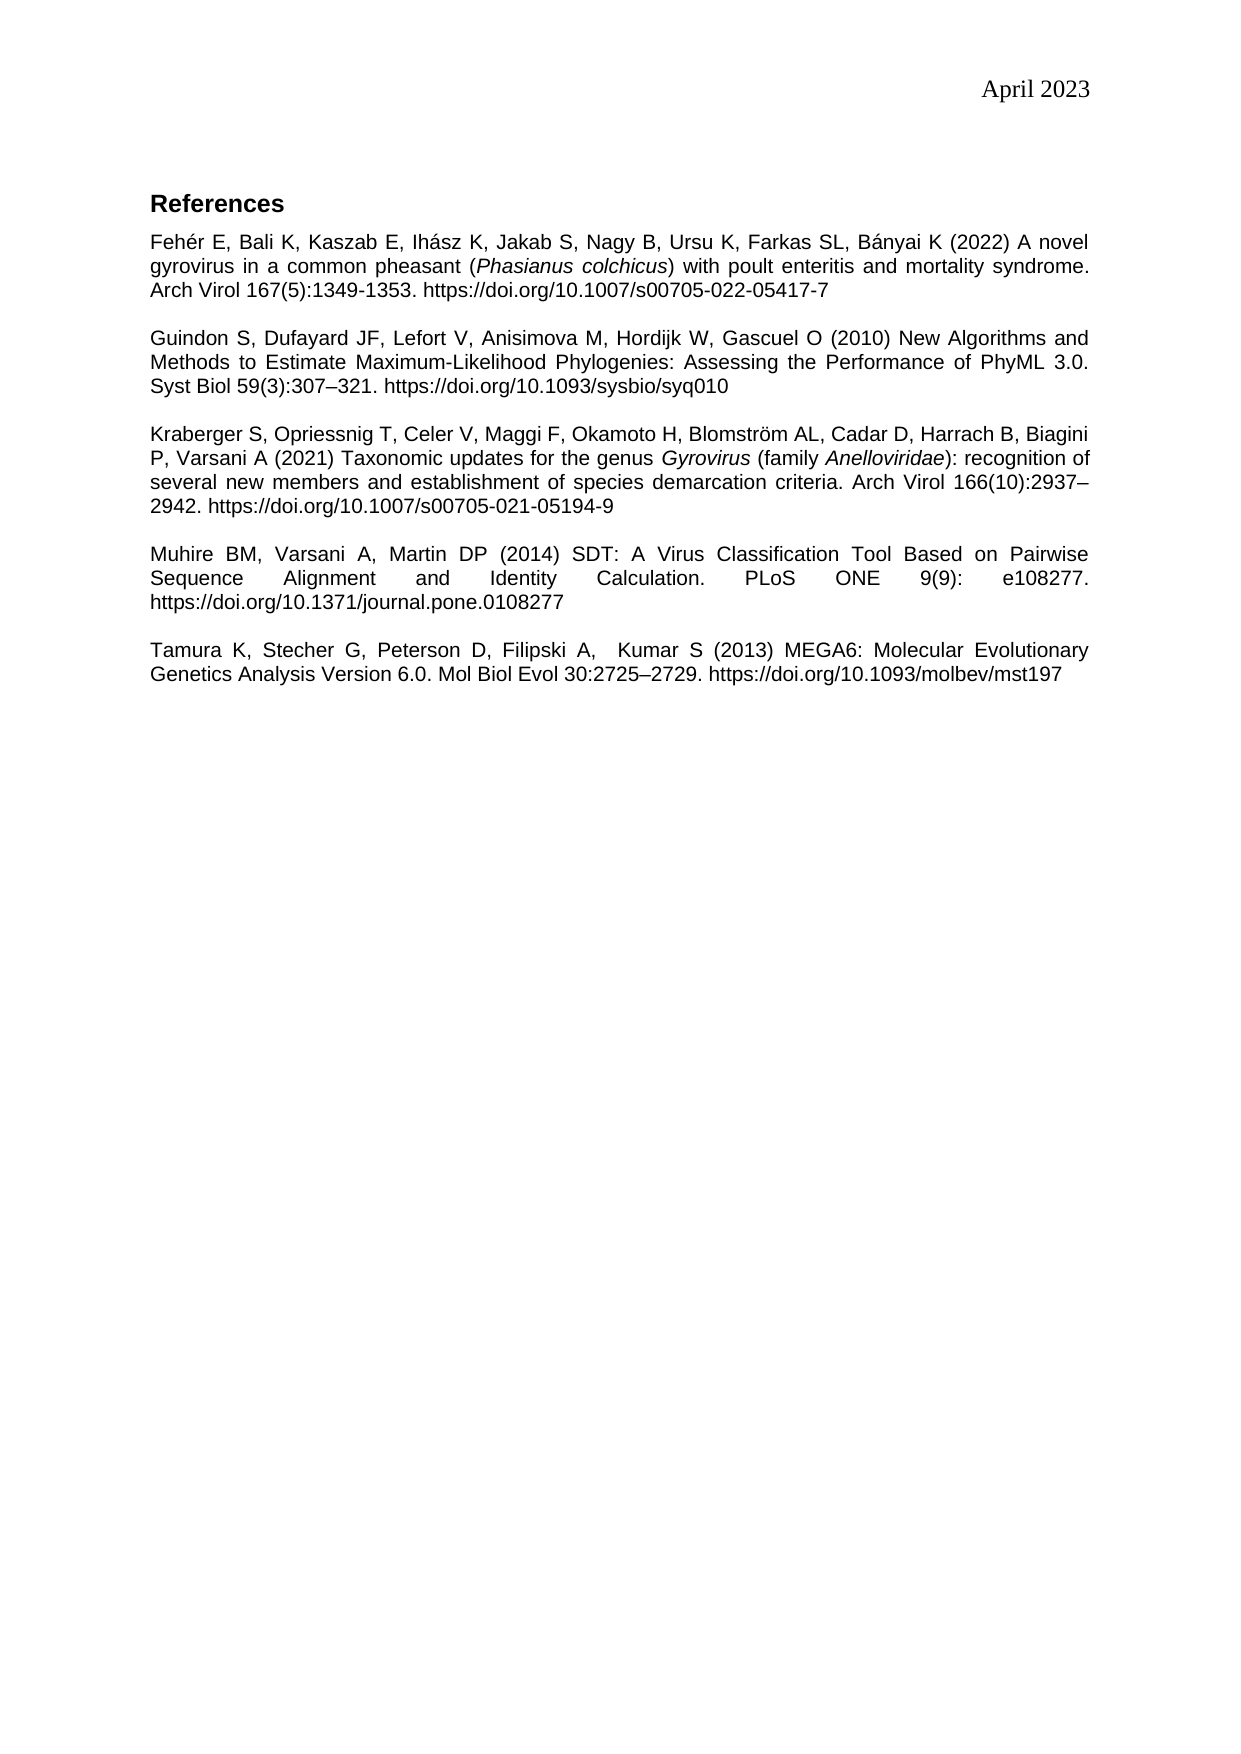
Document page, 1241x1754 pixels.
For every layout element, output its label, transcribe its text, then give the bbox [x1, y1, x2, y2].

text Kraberger S, Opriessnig T, Celer V, Maggi F, Okamoto H, Blomström AL, Cadar D, Harrach B, Biagini P, Varsani A (2021) Taxonomic updates for the genus Gyrovirus (family Anelloviridae): recognition of several new members and establishment of species demarcation criteria. Arch Virol 166(10):2937–2942. https://doi.org/10.1007/s00705-021-05194-9 [150, 422, 1090, 518]
text Fehér E, Bali K, Kaszab E, Ihász K, Jakab S, Nagy B, Ursu K, Farkas SL, Bányai K (2022) A novel gyrovirus in a common pheasant (Phasianus colchicus) with poult enteritis and mortality syndrome. Arch Virol 167(5):1349-1353. https://doi.org/10.1007/s00705-022-05417-7 [150, 230, 1090, 302]
text Muhire BM, Varsani A, Martin DP (2014) SDT: A Virus Classification Tool Based on Pairwise Sequence Alignment and Identity Calculation. PLoS ONE 9(9): e108277. https://doi.org/10.1371/journal.pone.0108277 [150, 542, 1090, 613]
text Guindon S, Dufayard JF, Lefort V, Anisimova M, Hordijk W, Gascuel O (2010) New Algorithms and Methods to Estimate Maximum-Likelihood Phylogenies: Assessing the Performance of PhyML 3.0. Syst Biol 59(3):307–321. https://doi.org/10.1093/sysbio/syq010 [150, 326, 1090, 398]
text Tamura K, Stecher G, Peterson D, Filipski A, Kumar S (2013) MEGA6: Molecular Evolutionary Genetics Analysis Version 6.0. Mol Biol Evol 30:2725–2729. https://doi.org/10.1093/molbev/mst197 [150, 637, 1090, 685]
text References [150, 189, 1090, 218]
